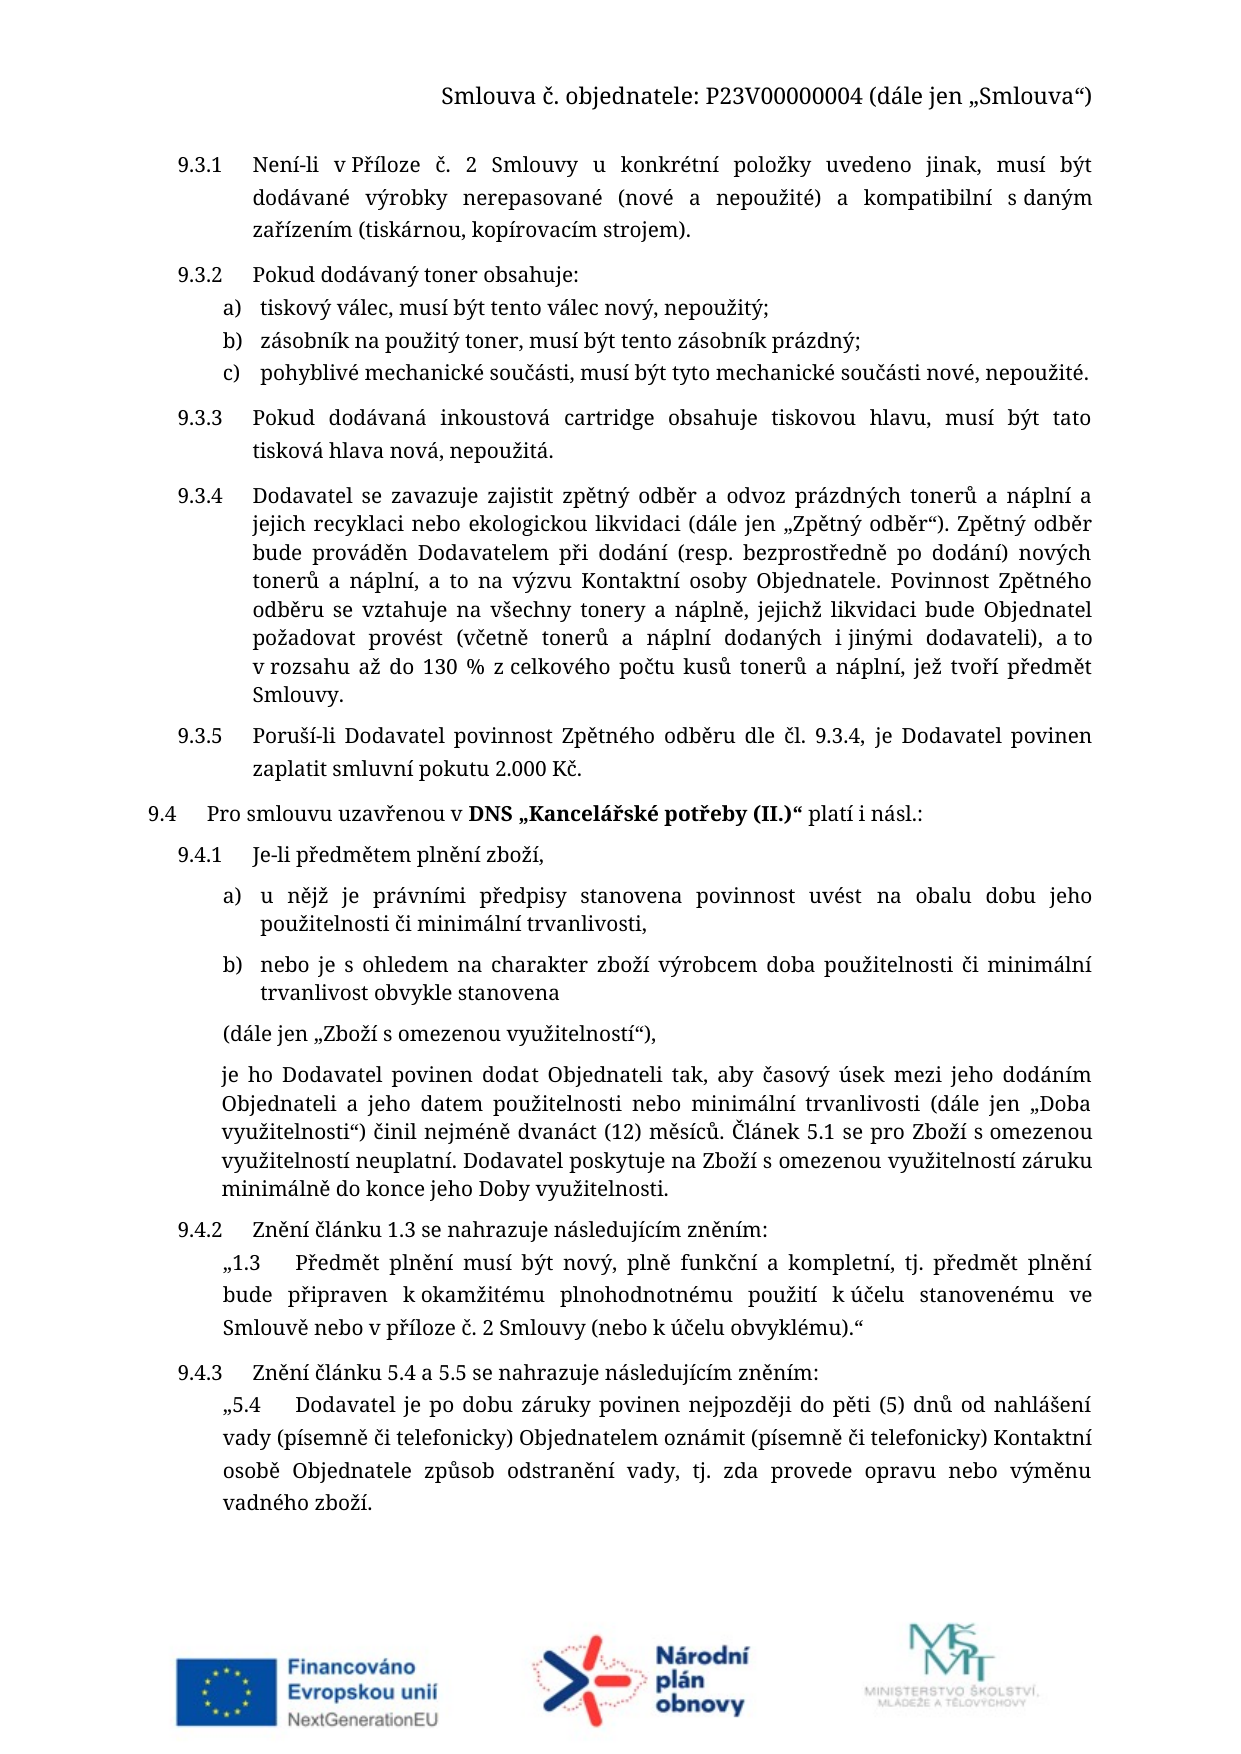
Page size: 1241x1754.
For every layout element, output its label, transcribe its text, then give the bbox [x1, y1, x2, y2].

list u nějž je právními předpisy stanovena povinnost uvést na obalu dobu jeho použitelnosti či minimální trvanlivosti, [223, 881, 1093, 938]
list pohyblivé mechanické součásti, musí být tyto mechanické součásti nové, nepoužité. [223, 358, 1093, 387]
list Znění článku 1.3 se nahrazuje následujícím zněním: [177, 1215, 1093, 1243]
list Znění článku 5.4 a 5.5 se nahrazuje následujícím zněním: [177, 1358, 1093, 1386]
list „1.3 Předmět plnění musí být nový, plně funkční a kompletní, tj. předmět plnění bude připraven k okamžitému plnohodnotnému použití k účelu stanovenému ve Smlouvě nebo v příloze č. 2 Smlouvy (nebo k účelu obvyklému).“ [223, 1248, 1093, 1341]
list tiskový válec, musí být tento válec nový, nepoužitý; [223, 293, 1093, 322]
list Pro smlouvu uzavřenou v DNS „Kancelářské potřeby (II.)“ platí i násl.: [148, 799, 1093, 827]
picture [147, 1577, 1093, 1754]
list Dodavatel se zavazuje zajistit zpětný odběr a odvoz prázdných tonerů a náplní a jejich recyklaci nebo ekologickou likvidaci (dále jen „Zpětný odběr“). Zpětný odběr bude prováděn Dodavatelem při dodání (resp. bezprostředně po dodání) nových tonerů a náplní, a to na výzvu Kontaktní osoby Objednatele. Povinnost Zpětného odběru se vztahuje na všechny tonery a náplně, jejichž likvidaci bude Objednatel požadovat provést (včetně tonerů a náplní dodaných i jinými dodavateli), a to v rozsahu až do 130 % z celkového počtu kusů tonerů a náplní, jež tvoří předmět Smlouvy. [177, 481, 1093, 709]
list Pokud dodávaná inkoustová cartridge obsahuje tiskovou hlavu, musí být tato tisková hlava nová, nepoužitá. [177, 403, 1093, 464]
list Pokud dodávaný toner obsahuje: [177, 261, 1093, 289]
list Je-li předmětem plnění zboží, [177, 840, 1093, 868]
text je ho Dodavatel povinen dodat Objednateli tak, aby časový úsek mezi jeho dodáním Objednateli a jeho datem použitelnosti nebo minimální trvanlivosti (dále jen „Doba využitelnosti“) činil nejméně dvanáct (12) měsíců. Článek 5.1 se pro Zboží s omezenou využitelností neuplatní. Dodavatel poskytuje na Zboží s omezenou využitelností záruku minimálně do konce jeho Doby využitelnosti. [221, 1060, 1093, 1203]
list nebo je s ohledem na charakter zboží výrobcem doba použitelnosti či minimální trvanlivost obvykle stanovena [223, 950, 1093, 1007]
list Není-li v Příloze č. 2 Smlouvy u konkrétní položky uvedeno jinak, musí být dodávané výrobky nerepasované (nové a nepoužité) a kompatibilní s daným zařízením (tiskárnou, kopírovacím strojem). [177, 150, 1093, 244]
text (dále jen „Zboží s omezenou využitelností“), [223, 1019, 1093, 1048]
list zásobník na použitý toner, musí být tento zásobník prázdný; [223, 326, 1093, 354]
list Poruší-li Dodavatel povinnost Zpětného odběru dle čl. 9.3.4, je Dodavatel povinen zaplatit smluvní pokutu 2.000 Kč. [177, 721, 1093, 782]
list „5.4 Dodavatel je po dobu záruky povinen nejpozději do pěti (5) dnů od nahlášení vady (písemně či telefonicky) Objednatelem oznámit (písemně či telefonicky) Kontaktní osobě Objednatele způsob odstranění vady, tj. zda provede opravu nebo výměnu vadného zboží. [223, 1391, 1093, 1517]
